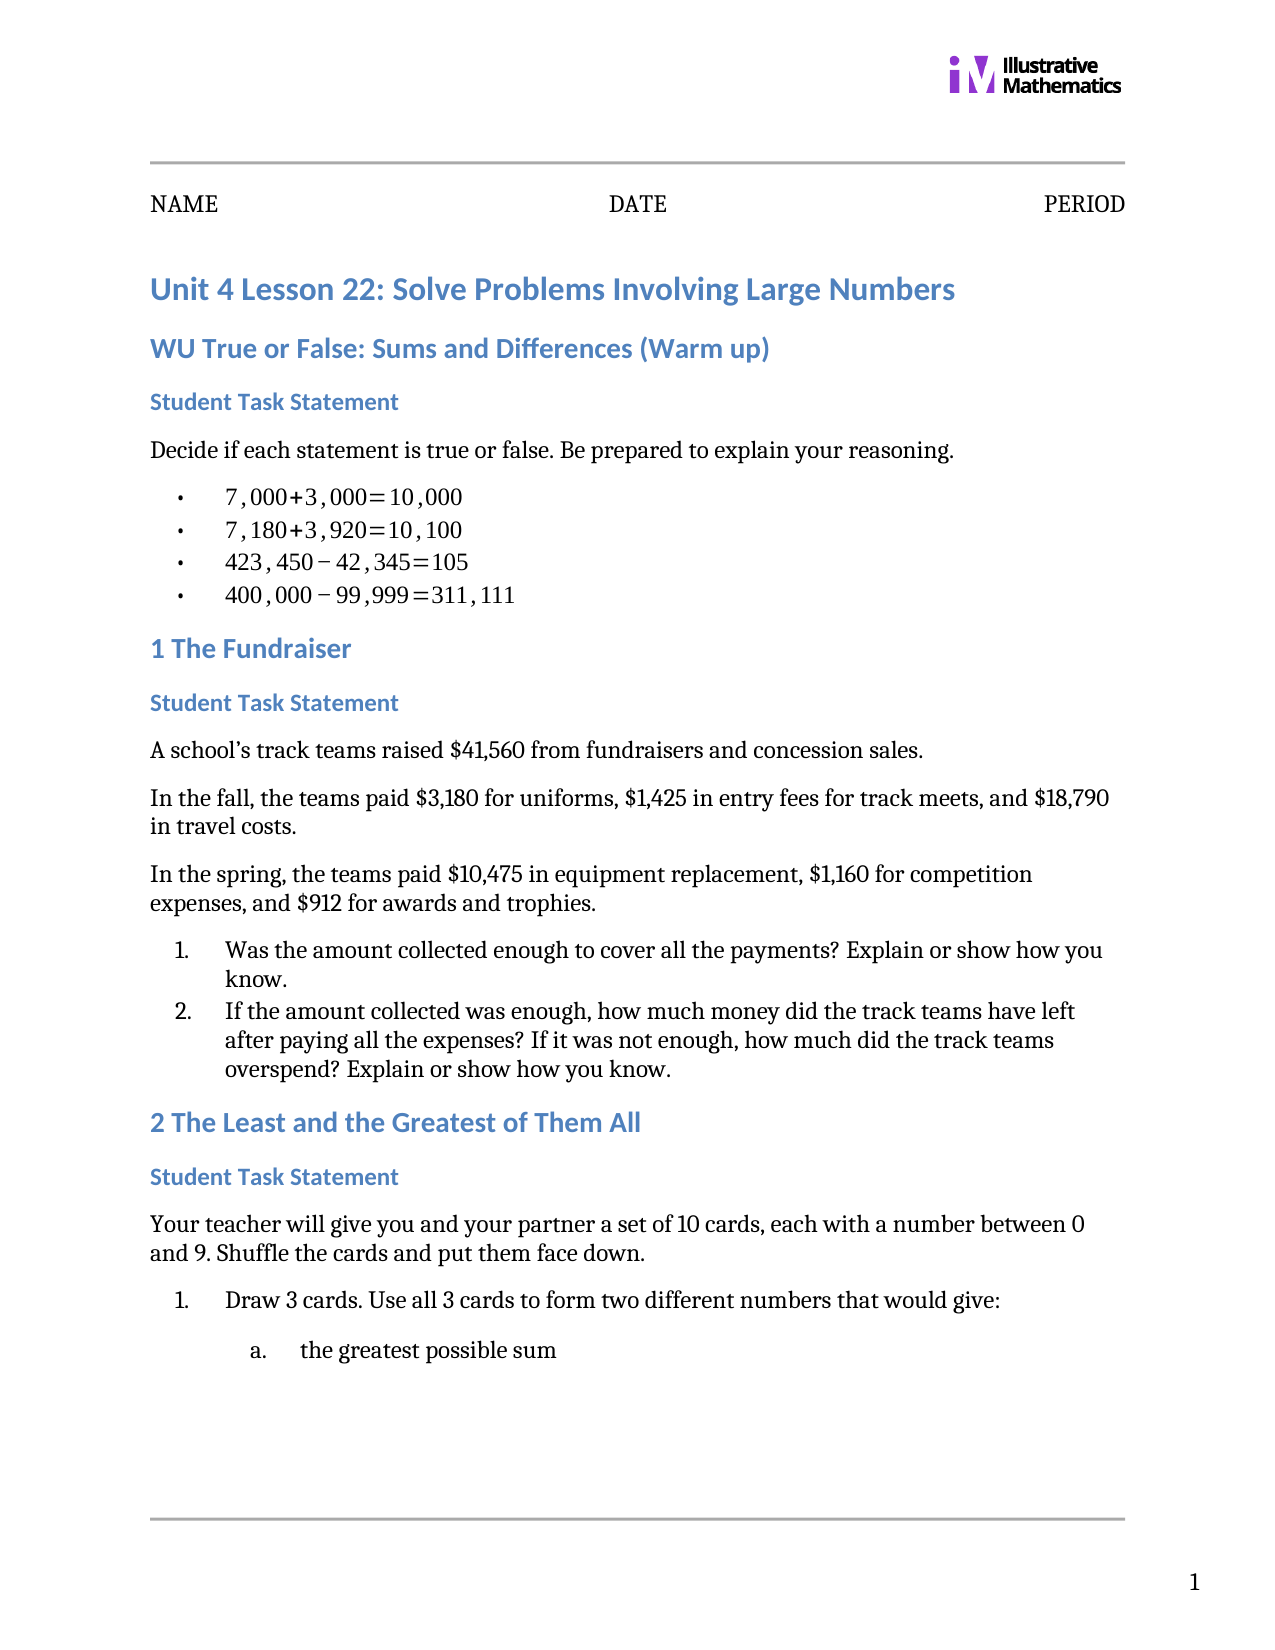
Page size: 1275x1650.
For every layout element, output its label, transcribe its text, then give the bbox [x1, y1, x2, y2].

picture [949, 55, 1121, 93]
subtitle 2 The Least and the Greatest of Them All [150, 1104, 1125, 1140]
text In the fall, the teams paid $3,180 for uniforms, $1,425 in entry fees for track meets, and $18,790 in travel costs. [150, 783, 1125, 841]
text Your teacher will give you and your partner a set of 10 cards, each with a number between 0 and 9. Shuffle the cards and put them face down. [150, 1210, 1125, 1267]
text A school’s track teams raised $41,560 from fundraisers and concession sales. [150, 736, 1125, 765]
list Draw 3 cards. Use all 3 cards to form two different numbers that would give: [175, 1286, 1125, 1315]
subtitle Unit 4 Lesson 22: Solve Problems Involving Large Numbers [150, 268, 1125, 309]
subtitle Student Task Statement [150, 1161, 1125, 1191]
text In the spring, the teams paid $10,475 in equipment replacement, $1,160 for competition expenses, and $912 for awards and trophies. [150, 860, 1125, 917]
subtitle WU True or False: Sums and Differences (Warm up) [150, 330, 1125, 366]
subtitle Student Task Statement [150, 386, 1125, 417]
subtitle 1 The Fundraiser [150, 630, 1125, 666]
list Was the amount collected enough to cover all the payments? Explain or show how you know. [175, 936, 1125, 993]
list the greatest possible sum [250, 1336, 1125, 1364]
list If the amount collected was enough, how much money did the track teams have left after paying all the expenses? If it was not enough, how much did the track teams overspend? Explain or show how you know. [175, 997, 1125, 1083]
subtitle Student Task Statement [150, 687, 1125, 717]
text Decide if each statement is true or false. Be prepared to explain your reasoning. [150, 436, 1125, 464]
